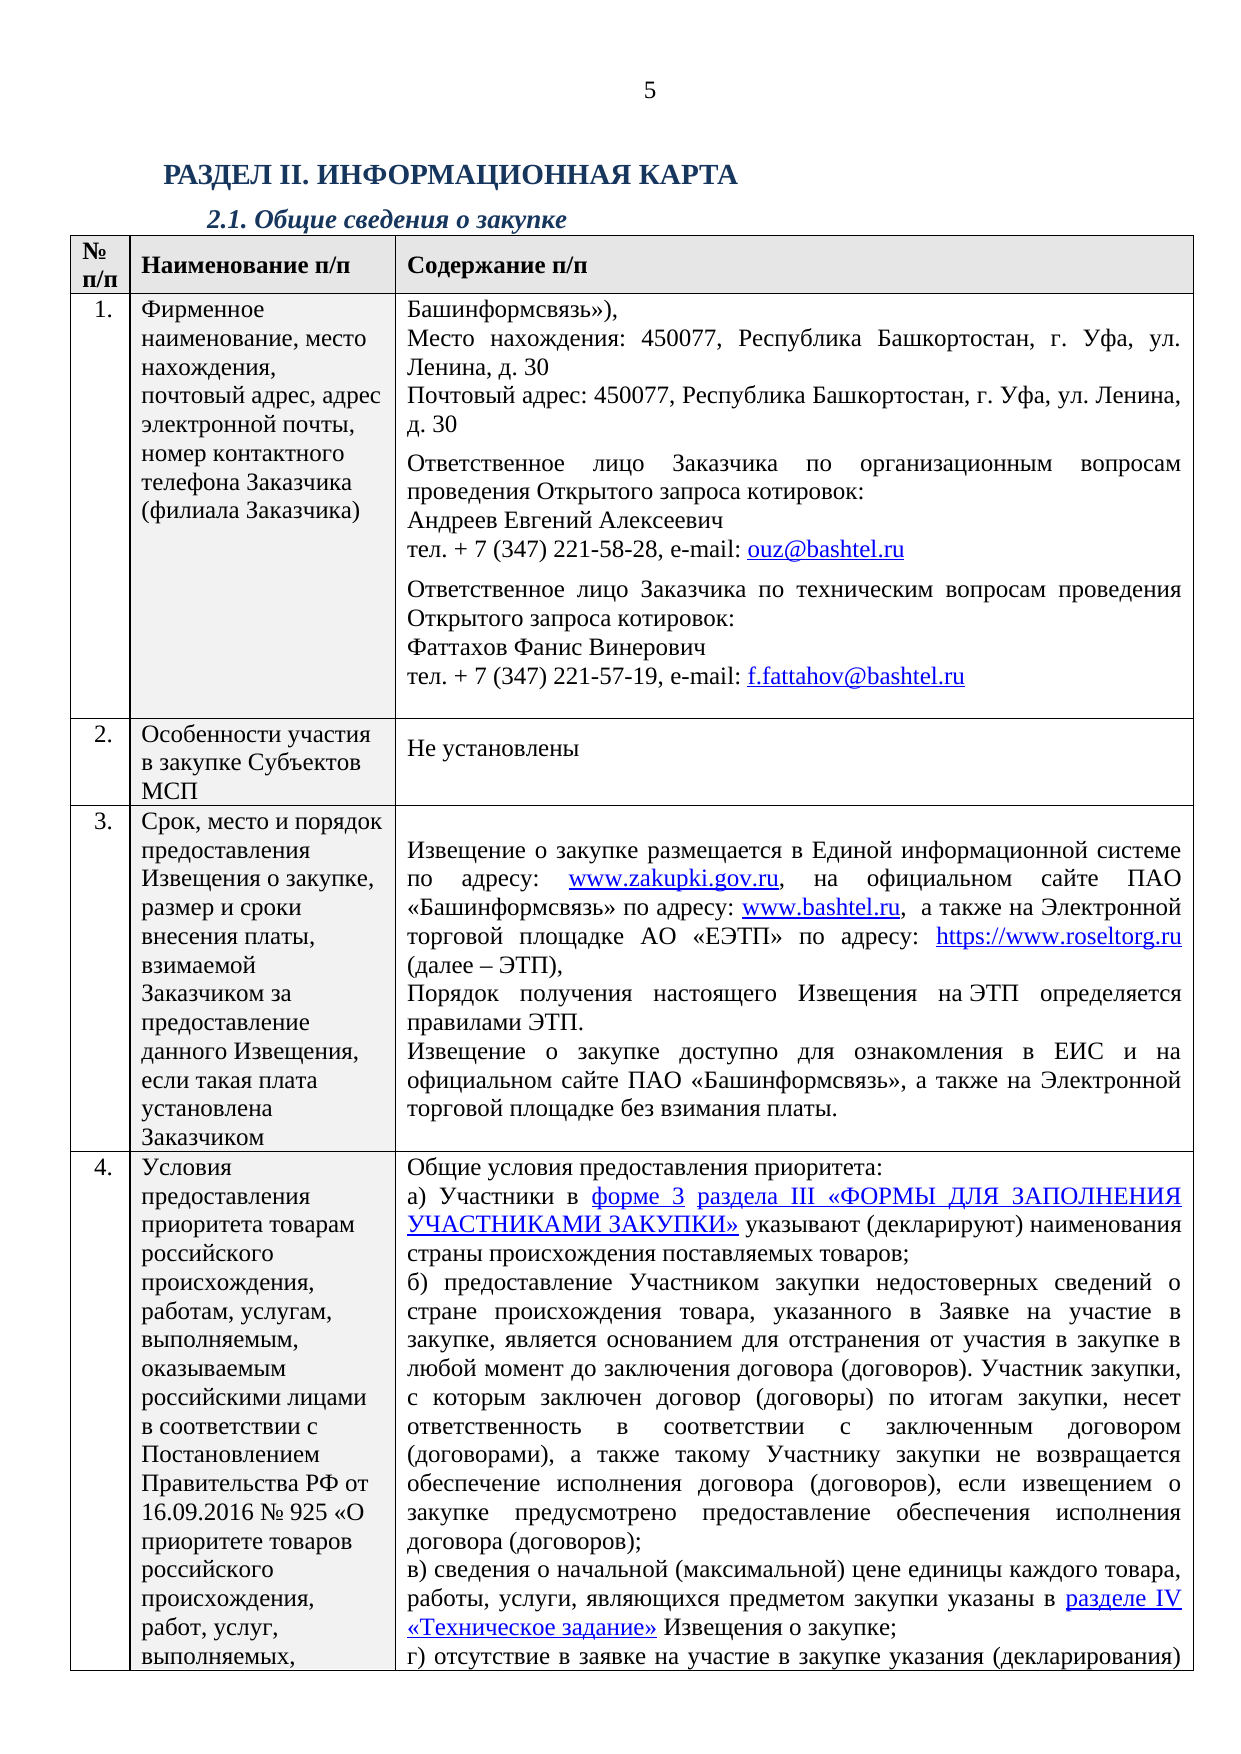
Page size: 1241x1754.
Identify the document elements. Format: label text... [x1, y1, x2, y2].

table_cell [71, 294, 129, 718]
table_cell Башинформсвязь»), Место нахождения: 450077, Республика Башкортостан, г. Уфа, ул. Ленина, д. 30 Почтовый адрес: 450077, Республика Башкортостан, г. Уфа, ул. Ленина, д. 30 Ответственное лицо Заказчика по организационным вопросам проведения Открытого запроса котировок: Андреев Евгений Алексеевич тел. + 7 (347) 221-58-28, e-mail: ouz@bashtel.ru Ответственное лицо Заказчика по техническим вопросам проведения Открытого запроса котировок: Фаттахов Фанис Винерович тел. + 7 (347) 221-57-19, e-mail: f.fattahov@bashtel.ru [396, 294, 1193, 718]
table_cell Особенности участия в закупке Субъектов МСП [131, 719, 395, 805]
table_cell [71, 719, 129, 805]
text 2.1. Общие сведения о закупке [207, 203, 1181, 235]
table_header Содержание п/п [396, 236, 1193, 293]
table_cell [71, 1152, 129, 1669]
text РАЗДЕЛ II. ИНФОРМАЦИОННАЯ КАРТА [163, 157, 1181, 191]
table_cell Извещение о закупке размещается в Единой информационной системе по адресу: www.zakupki.gov.ru, на официальном сайте ПАО «Башинформсвязь» по адресу: www.bashtel.ru, а также на Электронной торговой площадке АО «ЕЭТП» по адресу: https://www.roseltorg.ru (далее – ЭТП), Порядок получения настоящего Извещения на ЭТП определяется правилами ЭТП. Извещение о закупке доступно для ознакомления в ЕИС и на официальном сайте ПАО «Башинформсвязь», а также на Электронной торговой площадке без взимания платы. [396, 806, 1193, 1151]
table_cell Не установлены [396, 719, 1193, 805]
table_cell [71, 806, 129, 1151]
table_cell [396, 1152, 1193, 1669]
table_header № п/п [71, 236, 129, 293]
table_cell Фирменное наименование, место нахождения, почтовый адрес, адрес электронной почты, номер контактного телефона Заказчика (филиала Заказчика) [131, 294, 395, 718]
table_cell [131, 1152, 395, 1669]
table_cell Срок, место и порядок предоставления Извещения о закупке, размер и сроки внесения платы, взимаемой Заказчиком за предоставление данного Извещения, если такая плата установлена Заказчиком [131, 806, 395, 1151]
table_header Наименование п/п [131, 236, 395, 293]
